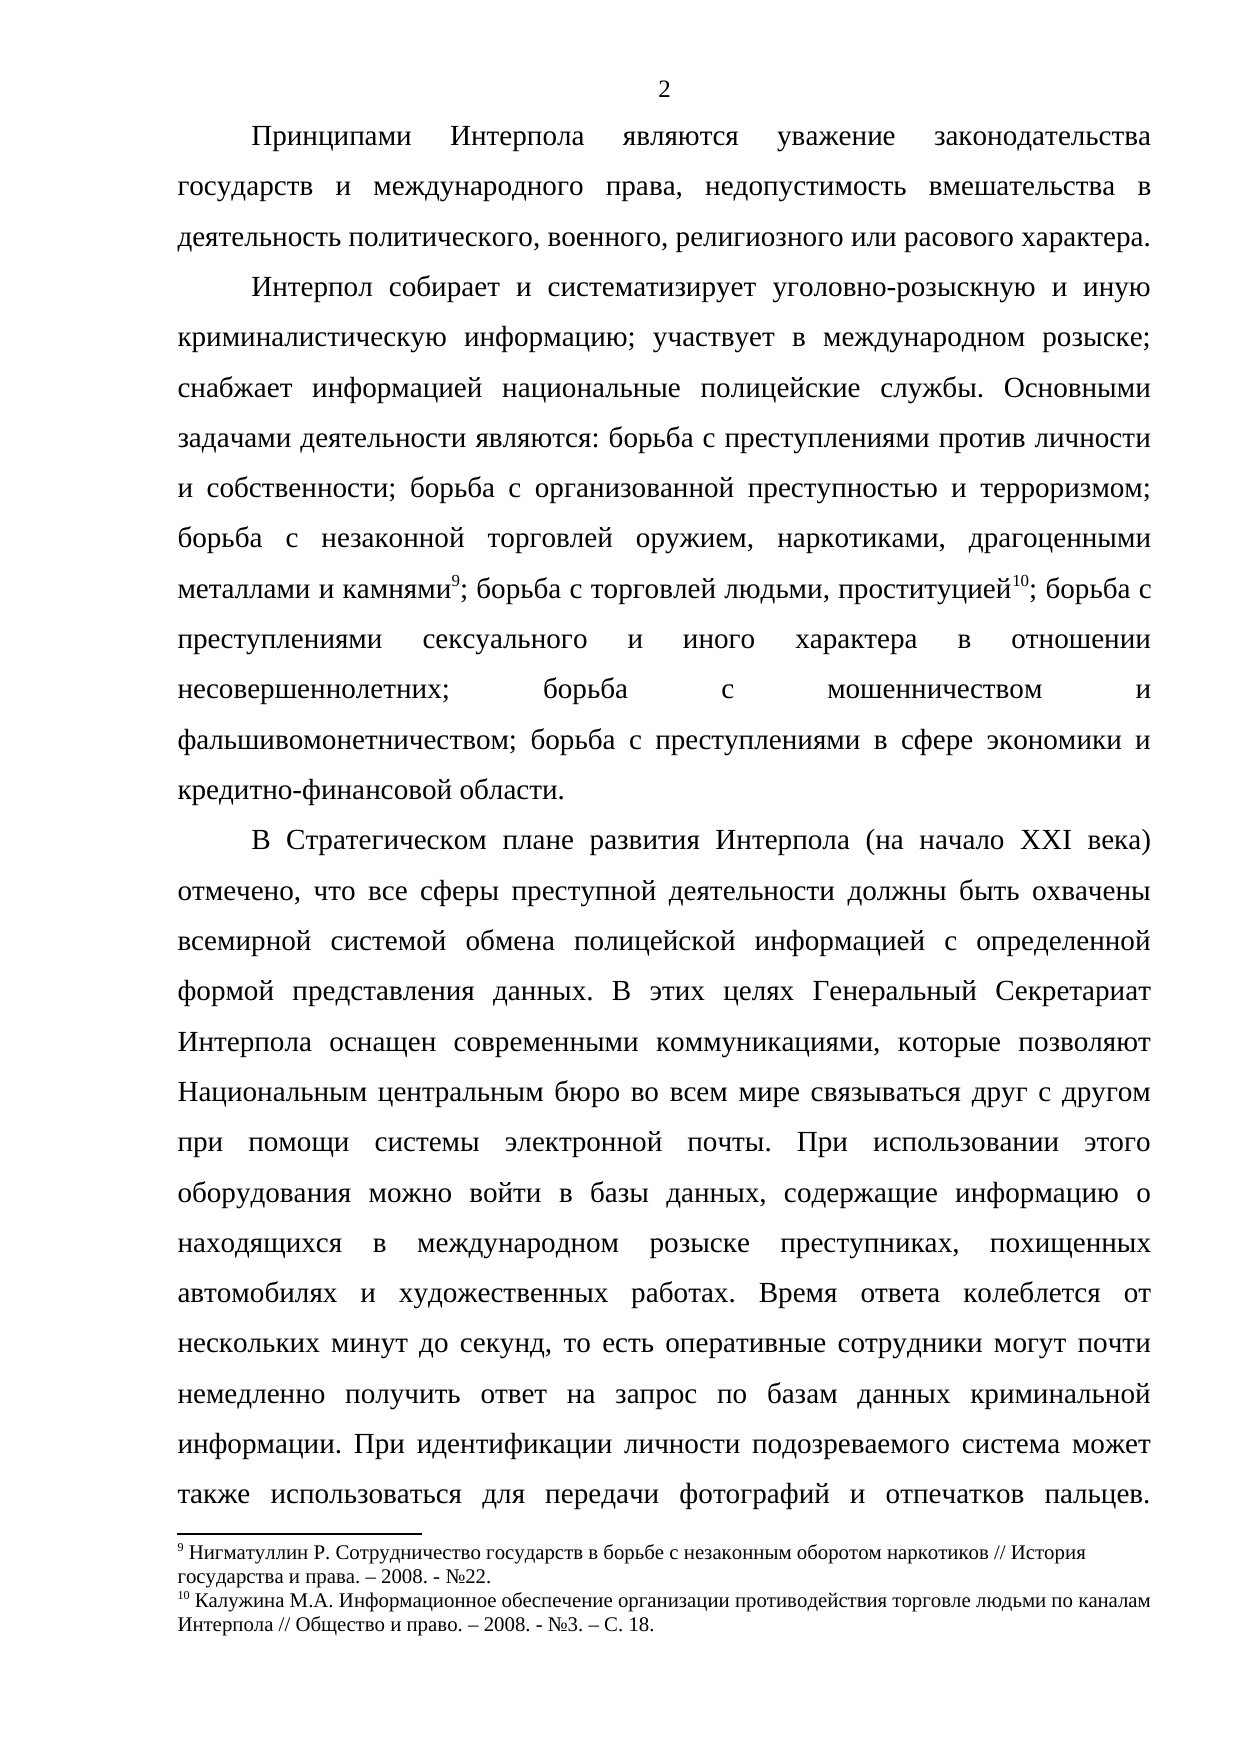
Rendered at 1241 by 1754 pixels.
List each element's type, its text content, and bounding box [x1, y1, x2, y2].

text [177, 822, 1152, 1510]
text Принципами Интерпола являются уважение законодательства государств и международного права, недопустимость вмешательства в деятельность политического, военного, религиозного или расового характера. [177, 118, 1152, 252]
text Интерпол собирает и систематизирует уголовно-розыскную и иную криминалистическую информацию; участвует в международном розыске; снабжает информацией национальные полицейские службы. Основными задачами деятельности являются: борьба с преступлениями против личности и собственности; борьба с организованной преступностью и терроризмом; борьба с незаконной торговлей оружием, наркотиками, драгоценными металлами и камнями; борьба с торговлей людьми, проституцией; борьба с преступлениями сексуального и иного характера в отношении несовершеннолетних; борьба с мошенничеством и фальшивомонетничеством; борьба с преступлениями в сфере экономики и кредитно-финансовой области. [177, 269, 1152, 806]
